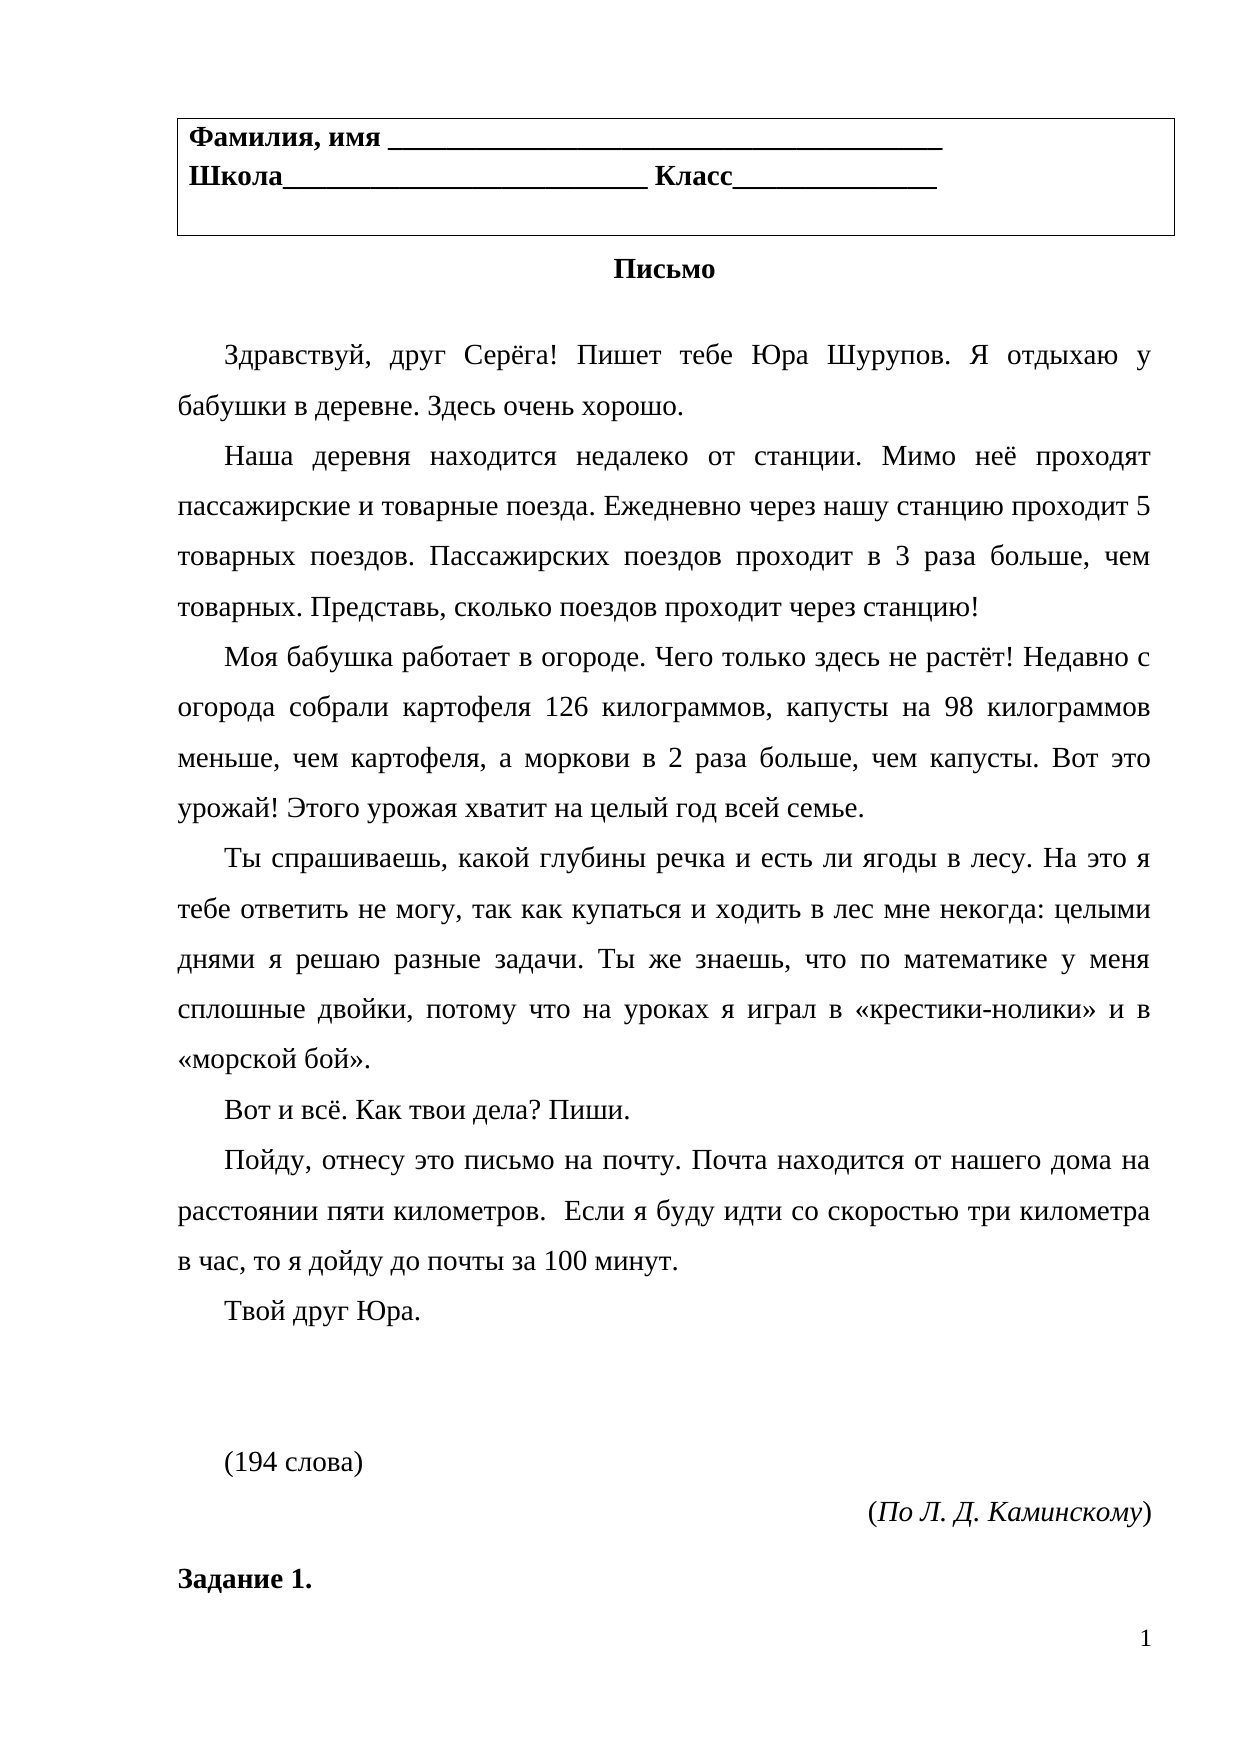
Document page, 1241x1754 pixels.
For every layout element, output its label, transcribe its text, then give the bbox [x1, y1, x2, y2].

text (194 слова) [177, 1444, 1152, 1478]
table_header Фамилия, имя ______________________________________ Школа_________________________ Класс______________ [178, 119, 1174, 235]
text Твой друг Юра. [177, 1293, 1152, 1327]
text Моя бабушка работает в огороде. Чего только здесь не растёт! Недавно с огорода собрали картофеля , капусты на меньше, чем картофеля, а моркови в 2 раза больше, чем капусты. Вот это урожай! Этого урожая хватит на целый год всей семье. [177, 639, 1152, 824]
text Письмо [177, 251, 1152, 285]
text Пойду, отнесу это письмо на почту. Почта находится от нашего дома на расстоянии пяти километров. Если я буду идти со скоростью три километра в час, то я дойду до почты за 100 минут. [177, 1142, 1152, 1276]
text Наша деревня находится недалеко от станции. Мимо неё проходят пассажирские и товарные поезда. Ежедневно через нашу станцию проходит 5 товарных поездов. Пассажирских поездов проходит в 3 раза больше, чем товарных. Представь, сколько поездов проходит через станцию! [177, 438, 1152, 622]
text Здравствуй, друг Серёга! Пишет тебе Юра Шурупов. Я отдыхаю у бабушки в деревне. Здесь очень хорошо. [177, 337, 1152, 421]
text Задание 1. [177, 1562, 1152, 1595]
text Ты спрашиваешь, какой глубины речка и есть ли ягоды в лесу. На это я тебе ответить не могу, так как купаться и ходить в лес мне некогда: целыми днями я решаю разные задачи. Ты же знаешь, что по математике у меня сплошные двойки, потому что на уроках я играл в «крестики-нолики» и в «морской бой». [177, 840, 1152, 1075]
text Вот и всё. Как твои дела? Пиши. [177, 1092, 1152, 1126]
text (По Л. Д. Каминскому) [177, 1494, 1152, 1528]
